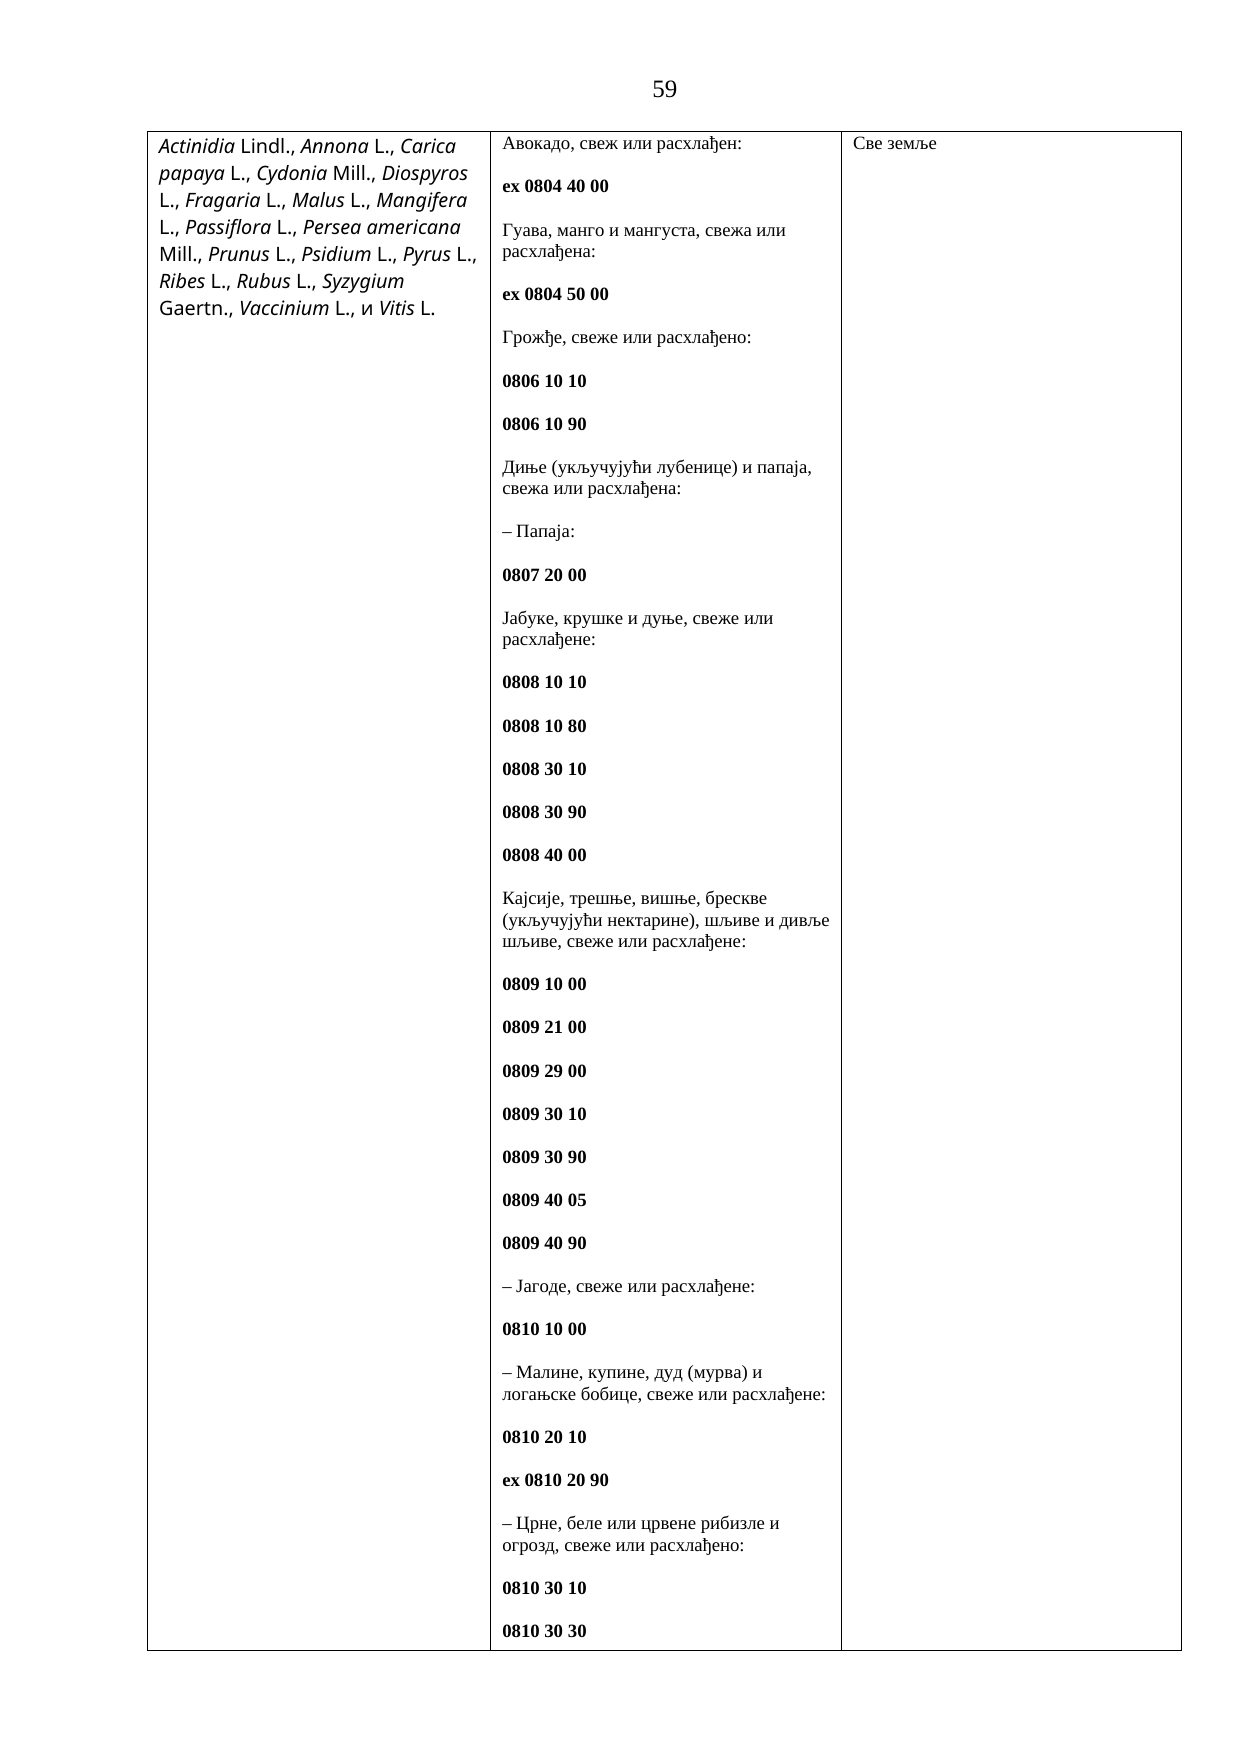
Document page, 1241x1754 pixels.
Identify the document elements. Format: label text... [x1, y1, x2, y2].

table_cell Све земље [842, 132, 1181, 1649]
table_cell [148, 132, 490, 1649]
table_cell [491, 132, 841, 1649]
